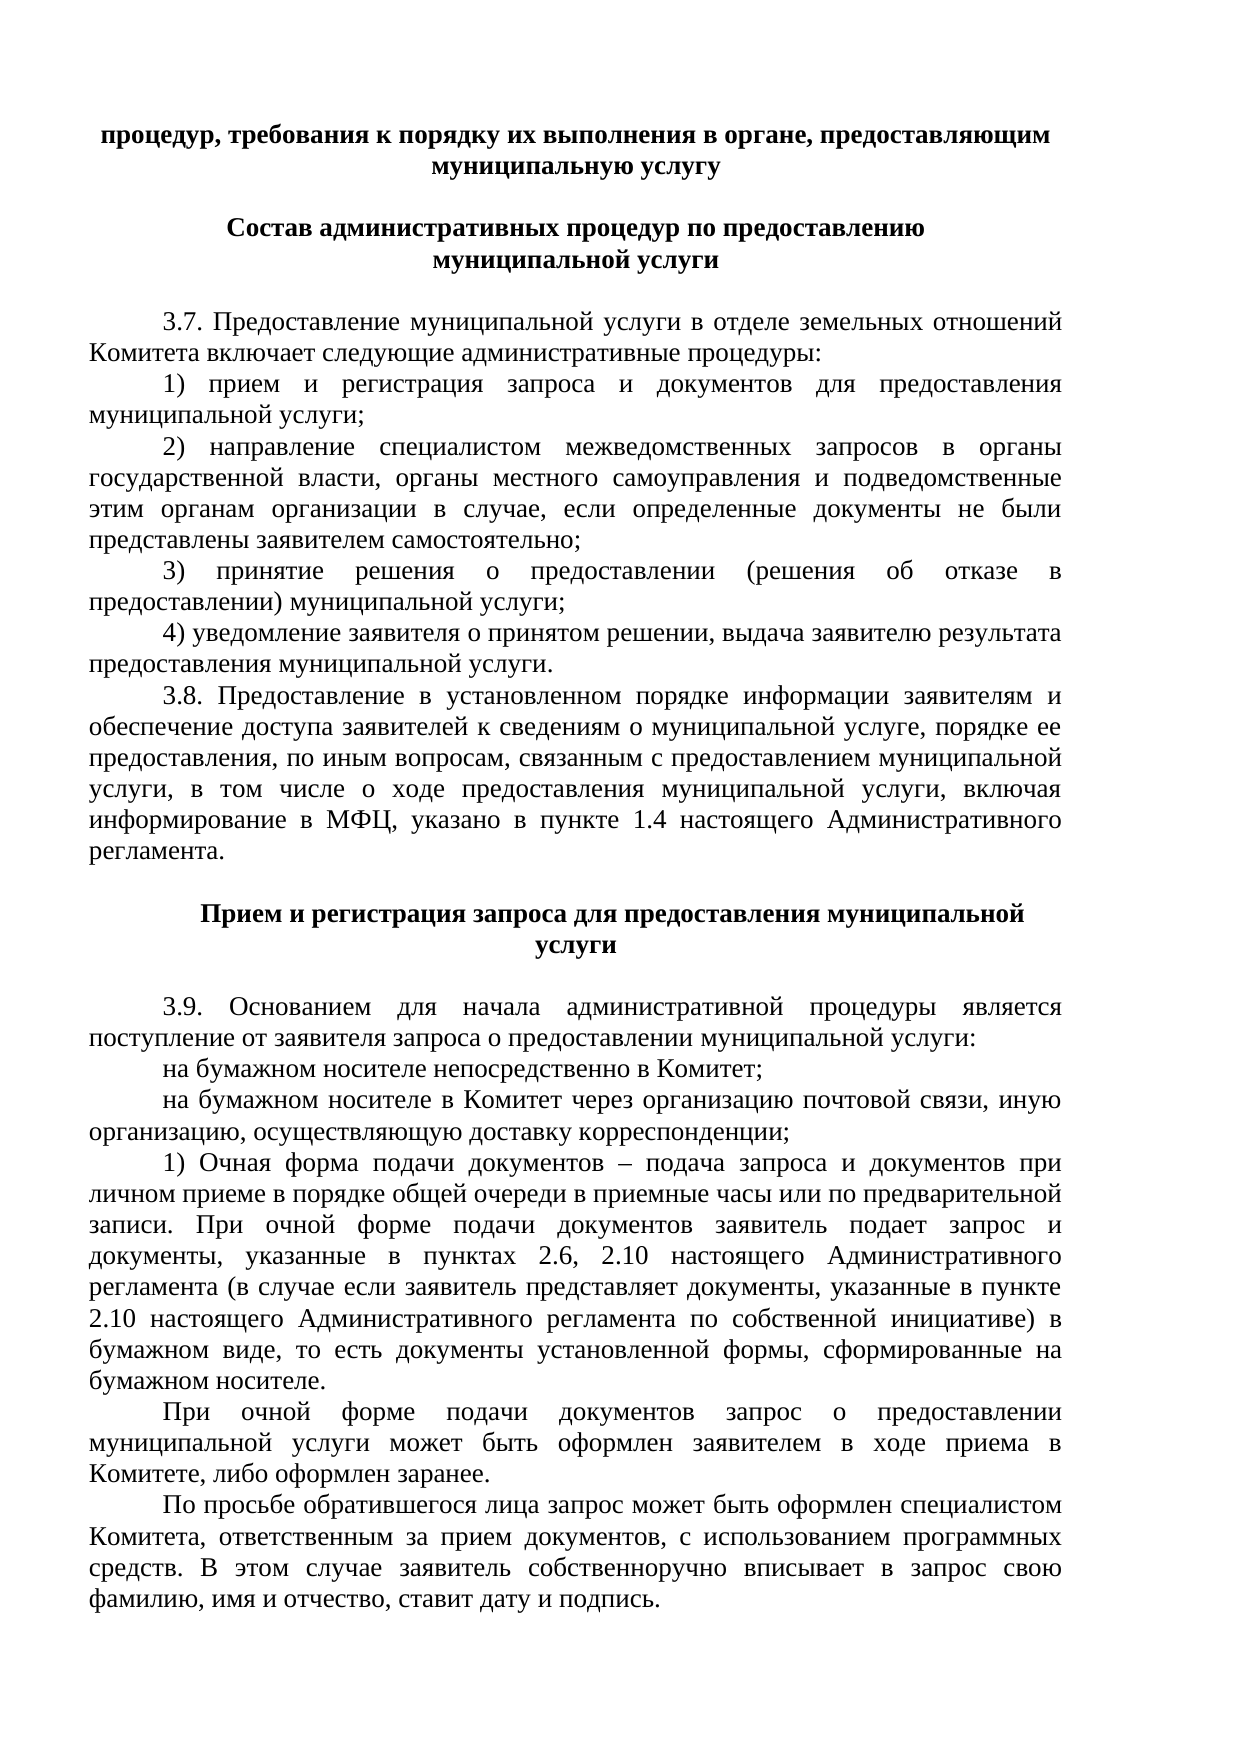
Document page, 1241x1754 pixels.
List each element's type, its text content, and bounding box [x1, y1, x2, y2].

text 3.8. Предоставление в установленном порядке информации заявителям и обеспечение доступа заявителей к сведениям о муниципальной услуге, порядке ее предоставления, по иным вопросам, связанным с предоставлением муниципальной услуги, в том числе о ходе предоставления муниципальной услуги, включая информирование в МФЦ, указано в пункте 1.4 настоящего Административного регламента. [89, 679, 1063, 866]
text 3) принятие решения о предоставлении (решения об отказе в предоставлении) муниципальной услуги; [89, 554, 1063, 616]
text По просьбе обратившегося лица запрос может быть оформлен специалистом Комитета, ответственным за прием документов, с использованием программных средств. В этом случае заявитель собственноручно вписывает в запрос свою фамилию, имя и отчество, ставит дату и подпись. [89, 1488, 1063, 1613]
text на бумажном носителе непосредственно в Комитет; [89, 1052, 1063, 1084]
text муниципальной услуги [89, 243, 1063, 274]
text 3.9. Основанием для начала административной процедуры является поступление от заявителя запроса о предоставлении муниципальной услуги: [89, 990, 1063, 1052]
text 1) прием и регистрация запроса и документов для предоставления муниципальной услуги; [89, 367, 1063, 429]
text Прием и регистрация запроса для предоставления муниципальной услуги [89, 897, 1063, 959]
text на бумажном носителе в Комитет через организацию почтовой связи, иную организацию, осуществляющую доставку корреспонденции; [89, 1084, 1063, 1146]
text 4) уведомление заявителя о принятом решении, выдача заявителю результата предоставления муниципальной услуги. [89, 616, 1063, 679]
text 3.7. Предоставление муниципальной услуги в отделе земельных отношений Комитета включает следующие административные процедуры: [89, 305, 1063, 367]
text 2) направление специалистом межведомственных запросов в органы государственной власти, органы местного самоуправления и подведомственные этим органам организации в случае, если определенные документы не были представлены заявителем самостоятельно; [89, 429, 1063, 554]
text 1) Очная форма подачи документов – подача запроса и документов при личном приеме в порядке общей очереди в приемные часы или по предварительной записи. При очной форме подачи документов заявитель подает запрос и документы, указанные в пунктах 2.6, 2.10 настоящего Административного регламента (в случае если заявитель представляет документы, указанные в пункте 2.10 настоящего Административного регламента по собственной инициативе) в бумажном виде, то есть документы установленной формы, сформированные на бумажном носителе. [89, 1146, 1063, 1395]
text Состав административных процедур по предоставлению [89, 212, 1063, 243]
text При очной форме подачи документов запрос о предоставлении муниципальной услуги может быть оформлен заявителем в ходе приема в Комитете, либо оформлен заранее. [89, 1395, 1063, 1488]
